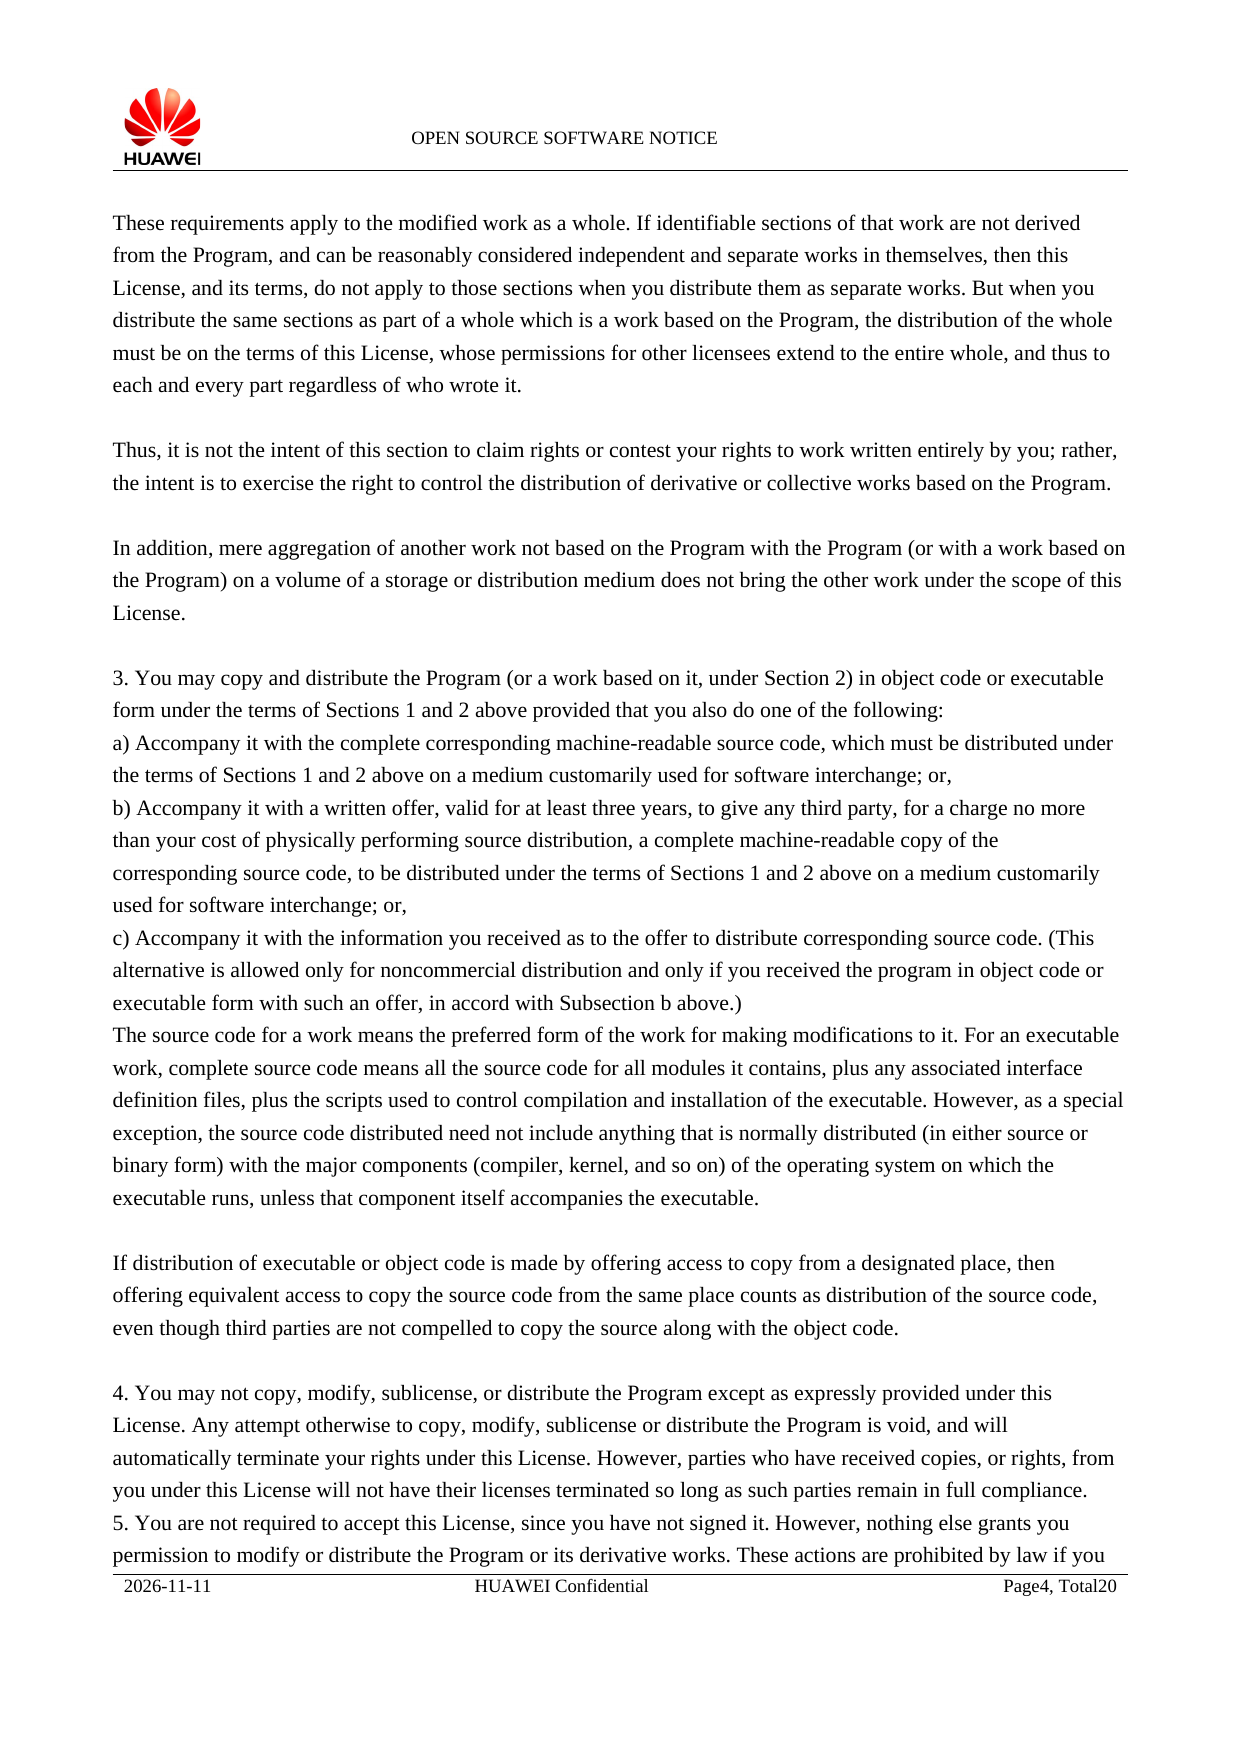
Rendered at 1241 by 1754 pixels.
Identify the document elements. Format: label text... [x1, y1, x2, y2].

picture [124, 88, 201, 165]
